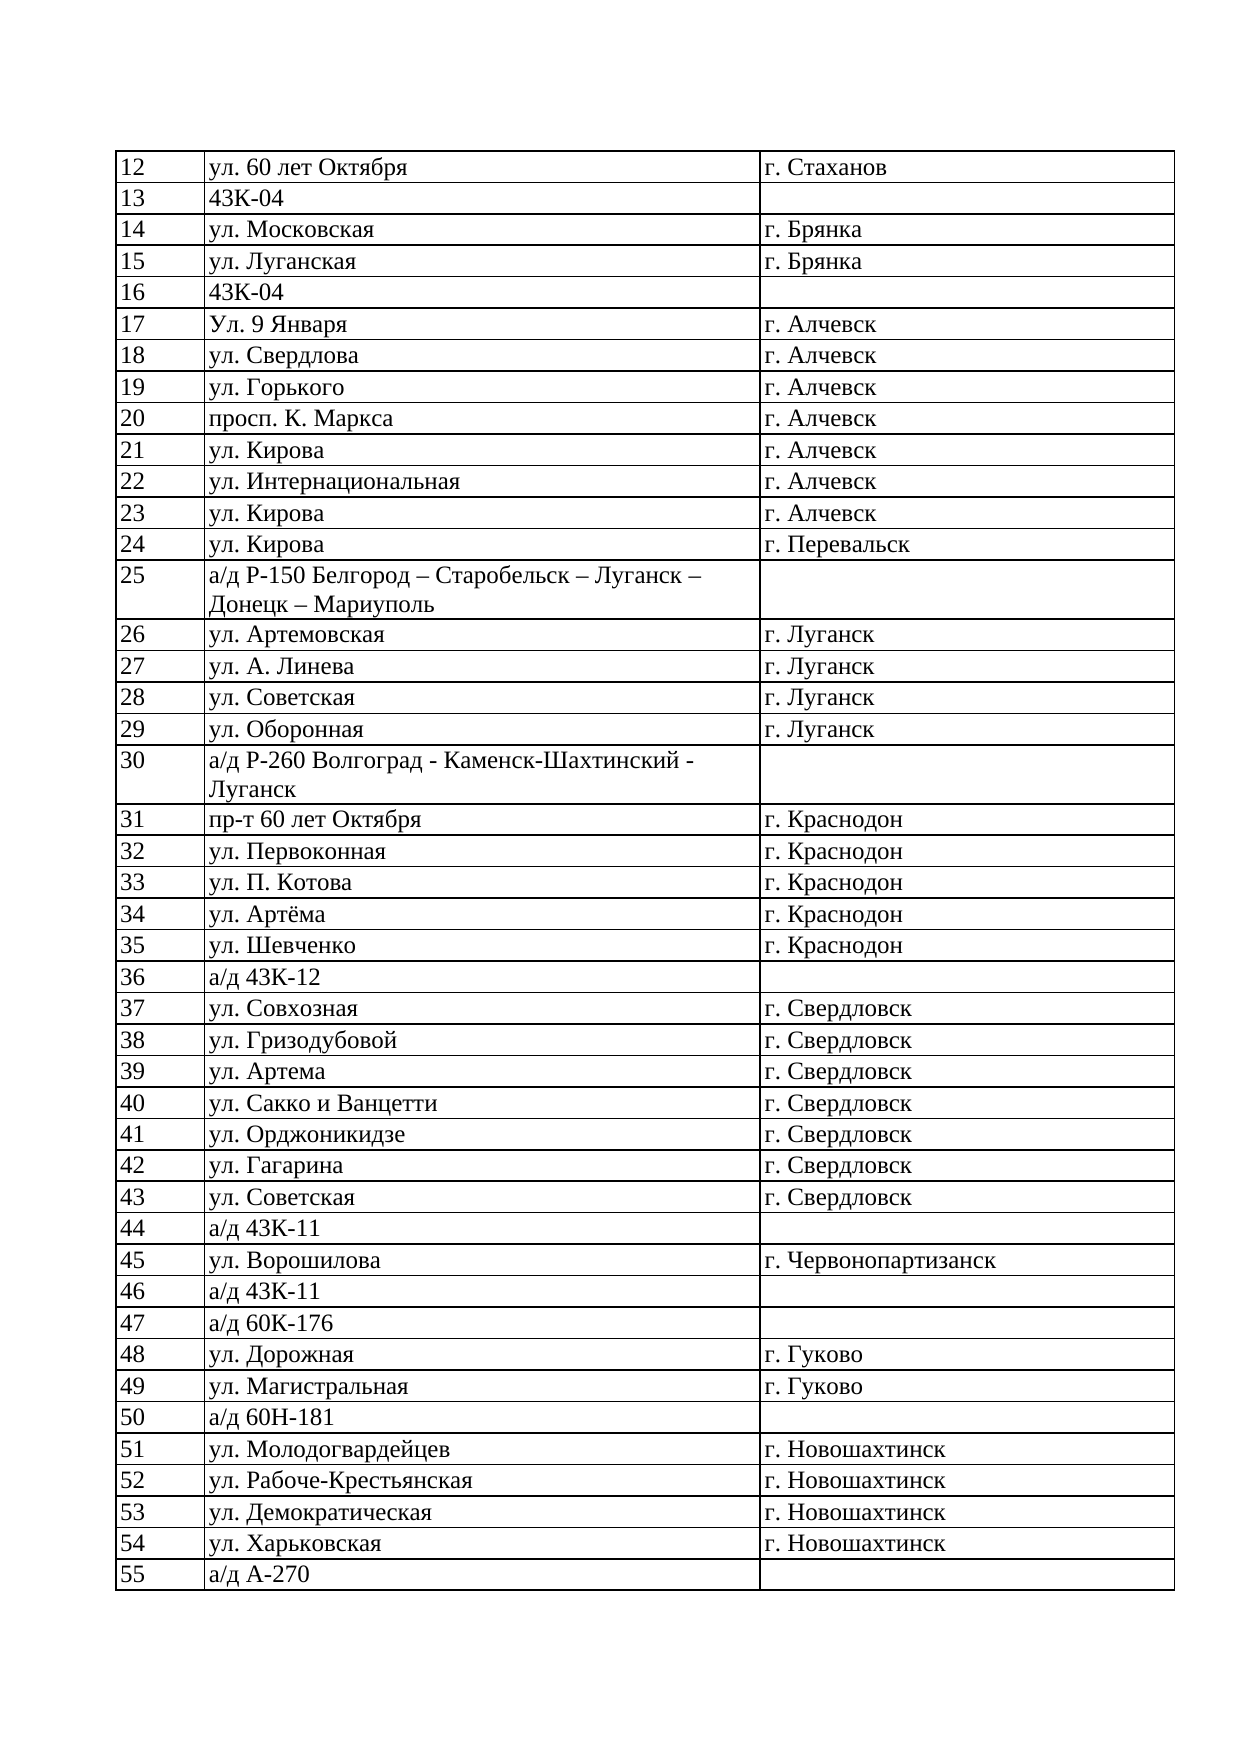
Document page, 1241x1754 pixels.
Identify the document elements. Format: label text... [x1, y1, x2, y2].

table_cell ул. Первоконная [205, 836, 759, 866]
table_cell г. Брянка [761, 246, 1174, 276]
table_cell ул. Магистральная [205, 1371, 759, 1401]
table_cell а/д 43К-11 [205, 1213, 759, 1243]
table_cell ул. Кирова [205, 498, 759, 527]
table_cell г. Брянка [761, 215, 1174, 244]
table_cell [761, 1308, 1174, 1338]
table_cell ул. Гризодубовой [205, 1025, 759, 1054]
table_cell ул. А. Линева [205, 651, 759, 681]
table_cell 12 [117, 152, 204, 181]
table_cell 46 [117, 1276, 204, 1306]
table_cell ул. Демократическая [205, 1497, 759, 1526]
table_cell г. Свердловск [761, 1151, 1174, 1180]
table_cell ул. Харьковская [205, 1528, 759, 1558]
table_cell ул. Артёма [205, 899, 759, 929]
table_cell 43К-04 [205, 183, 759, 213]
table_cell г. Новошахтинск [761, 1434, 1174, 1463]
table_cell 34 [117, 899, 204, 929]
table_cell 41 [117, 1119, 204, 1149]
table_cell а/д 43К-12 [205, 962, 759, 992]
table_cell [761, 183, 1174, 213]
table_cell а/д 43К-11 [205, 1276, 759, 1306]
table_cell 45 [117, 1245, 204, 1275]
table_cell 19 [117, 372, 204, 402]
table_cell г. Новошахтинск [761, 1528, 1174, 1558]
table_cell [761, 277, 1174, 307]
table_cell ул. Дорожная [205, 1339, 759, 1369]
table_cell а/д А-270 [205, 1560, 759, 1589]
table_cell г. Алчевск [761, 403, 1174, 433]
table_cell 42 [117, 1151, 204, 1180]
table_cell г. Луганск [761, 683, 1174, 712]
table_cell ул. 60 лет Октября [205, 152, 759, 181]
table_cell г. Алчевск [761, 498, 1174, 527]
table_cell 52 [117, 1465, 204, 1495]
table_cell г. Новошахтинск [761, 1497, 1174, 1526]
table_cell 17 [117, 309, 204, 339]
table_cell 40 [117, 1088, 204, 1117]
table_cell 30 [117, 746, 204, 803]
table_cell ул. Горького [205, 372, 759, 402]
table_cell ул. Кирова [205, 435, 759, 464]
table_cell ул. Луганская [205, 246, 759, 276]
table_cell 24 [117, 529, 204, 559]
table_cell 49 [117, 1371, 204, 1401]
table_cell ул. Интернациональная [205, 466, 759, 496]
table_cell г. Алчевск [761, 435, 1174, 464]
table_cell 36 [117, 962, 204, 992]
table_cell 39 [117, 1056, 204, 1086]
table_cell 33 [117, 867, 204, 897]
table_cell г. Червонопартизанск [761, 1245, 1174, 1275]
table_cell 51 [117, 1434, 204, 1463]
table_cell 16 [117, 277, 204, 307]
table_cell г. Свердловск [761, 1088, 1174, 1117]
table_cell г. Алчевск [761, 309, 1174, 339]
table_cell г. Алчевск [761, 372, 1174, 402]
table_cell 29 [117, 714, 204, 744]
table_cell пр-т 60 лет Октября [205, 805, 759, 834]
table_cell г. Гуково [761, 1339, 1174, 1369]
table_cell 15 [117, 246, 204, 276]
table_cell 32 [117, 836, 204, 866]
table_cell г. Краснодон [761, 867, 1174, 897]
table_cell 43 [117, 1182, 204, 1212]
table_cell ул. Советская [205, 1182, 759, 1212]
table_cell 54 [117, 1528, 204, 1558]
table_cell г. Свердловск [761, 993, 1174, 1023]
table_cell [761, 746, 1174, 803]
table_cell 47 [117, 1308, 204, 1338]
table_cell [761, 1402, 1174, 1432]
table_cell г. Перевальск [761, 529, 1174, 559]
table_cell ул. Оборонная [205, 714, 759, 744]
table_cell 14 [117, 215, 204, 244]
table_cell Ул. 9 Января [205, 309, 759, 339]
table_cell г. Свердловск [761, 1119, 1174, 1149]
table_cell г. Краснодон [761, 930, 1174, 960]
table_cell ул. Рабоче-Крестьянская [205, 1465, 759, 1495]
table_cell ул. Артема [205, 1056, 759, 1086]
table_cell 23 [117, 498, 204, 527]
table_cell 31 [117, 805, 204, 834]
table_cell [761, 561, 1174, 618]
table_cell а/д Р-260 Волгоград - Каменск-Шахтинский - Луганск [205, 746, 759, 803]
table_cell ул. Ворошилова [205, 1245, 759, 1275]
table_cell ул. Советская [205, 683, 759, 712]
table_cell г. Стаханов [761, 152, 1174, 181]
table_cell просп. К. Маркса [205, 403, 759, 433]
table_cell г. Алчевск [761, 340, 1174, 370]
table_cell г. Краснодон [761, 836, 1174, 866]
table_cell ул. Совхозная [205, 993, 759, 1023]
table_cell 48 [117, 1339, 204, 1369]
table_cell 53 [117, 1497, 204, 1526]
table_cell ул. Молодогвардейцев [205, 1434, 759, 1463]
table_cell а/д Р-150 Белгород – Старобельск – Луганск – Донецк – Мариуполь [205, 561, 759, 618]
table_cell г. Луганск [761, 620, 1174, 649]
table_cell 13 [117, 183, 204, 213]
table_cell г. Луганск [761, 714, 1174, 744]
table_cell 22 [117, 466, 204, 496]
table_cell 18 [117, 340, 204, 370]
table_cell 27 [117, 651, 204, 681]
table_cell [761, 962, 1174, 992]
table_cell ул. Шевченко [205, 930, 759, 960]
table_cell [761, 1213, 1174, 1243]
table_cell ул. Артемовская [205, 620, 759, 649]
table_cell г. Краснодон [761, 805, 1174, 834]
table_cell 55 [117, 1560, 204, 1589]
table_cell г. Луганск [761, 651, 1174, 681]
table_cell ул. Сакко и Ванцетти [205, 1088, 759, 1117]
table_cell ул. Орджоникидзе [205, 1119, 759, 1149]
table_cell г. Новошахтинск [761, 1465, 1174, 1495]
table_cell 38 [117, 1025, 204, 1054]
table_cell ул. П. Котова [205, 867, 759, 897]
table_cell 25 [117, 561, 204, 618]
table_cell г. Гуково [761, 1371, 1174, 1401]
table_cell 50 [117, 1402, 204, 1432]
table_cell 37 [117, 993, 204, 1023]
table_cell г. Свердловск [761, 1025, 1174, 1054]
table_cell ул. Свердлова [205, 340, 759, 370]
table_cell 26 [117, 620, 204, 649]
table_cell ул. Московская [205, 215, 759, 244]
table_cell г. Свердловск [761, 1056, 1174, 1086]
table_cell ул. Кирова [205, 529, 759, 559]
table_cell 21 [117, 435, 204, 464]
table_cell [761, 1560, 1174, 1589]
table_cell 35 [117, 930, 204, 960]
table_cell г. Свердловск [761, 1182, 1174, 1212]
table_cell а/д 60Н-181 [205, 1402, 759, 1432]
table_cell 44 [117, 1213, 204, 1243]
table_cell а/д 60К-176 [205, 1308, 759, 1338]
table_cell [761, 1276, 1174, 1306]
table_cell ул. Гагарина [205, 1151, 759, 1180]
table_cell 28 [117, 683, 204, 712]
table_cell 20 [117, 403, 204, 433]
table_cell г. Алчевск [761, 466, 1174, 496]
table_cell г. Краснодон [761, 899, 1174, 929]
table_cell 43К-04 [205, 277, 759, 307]
